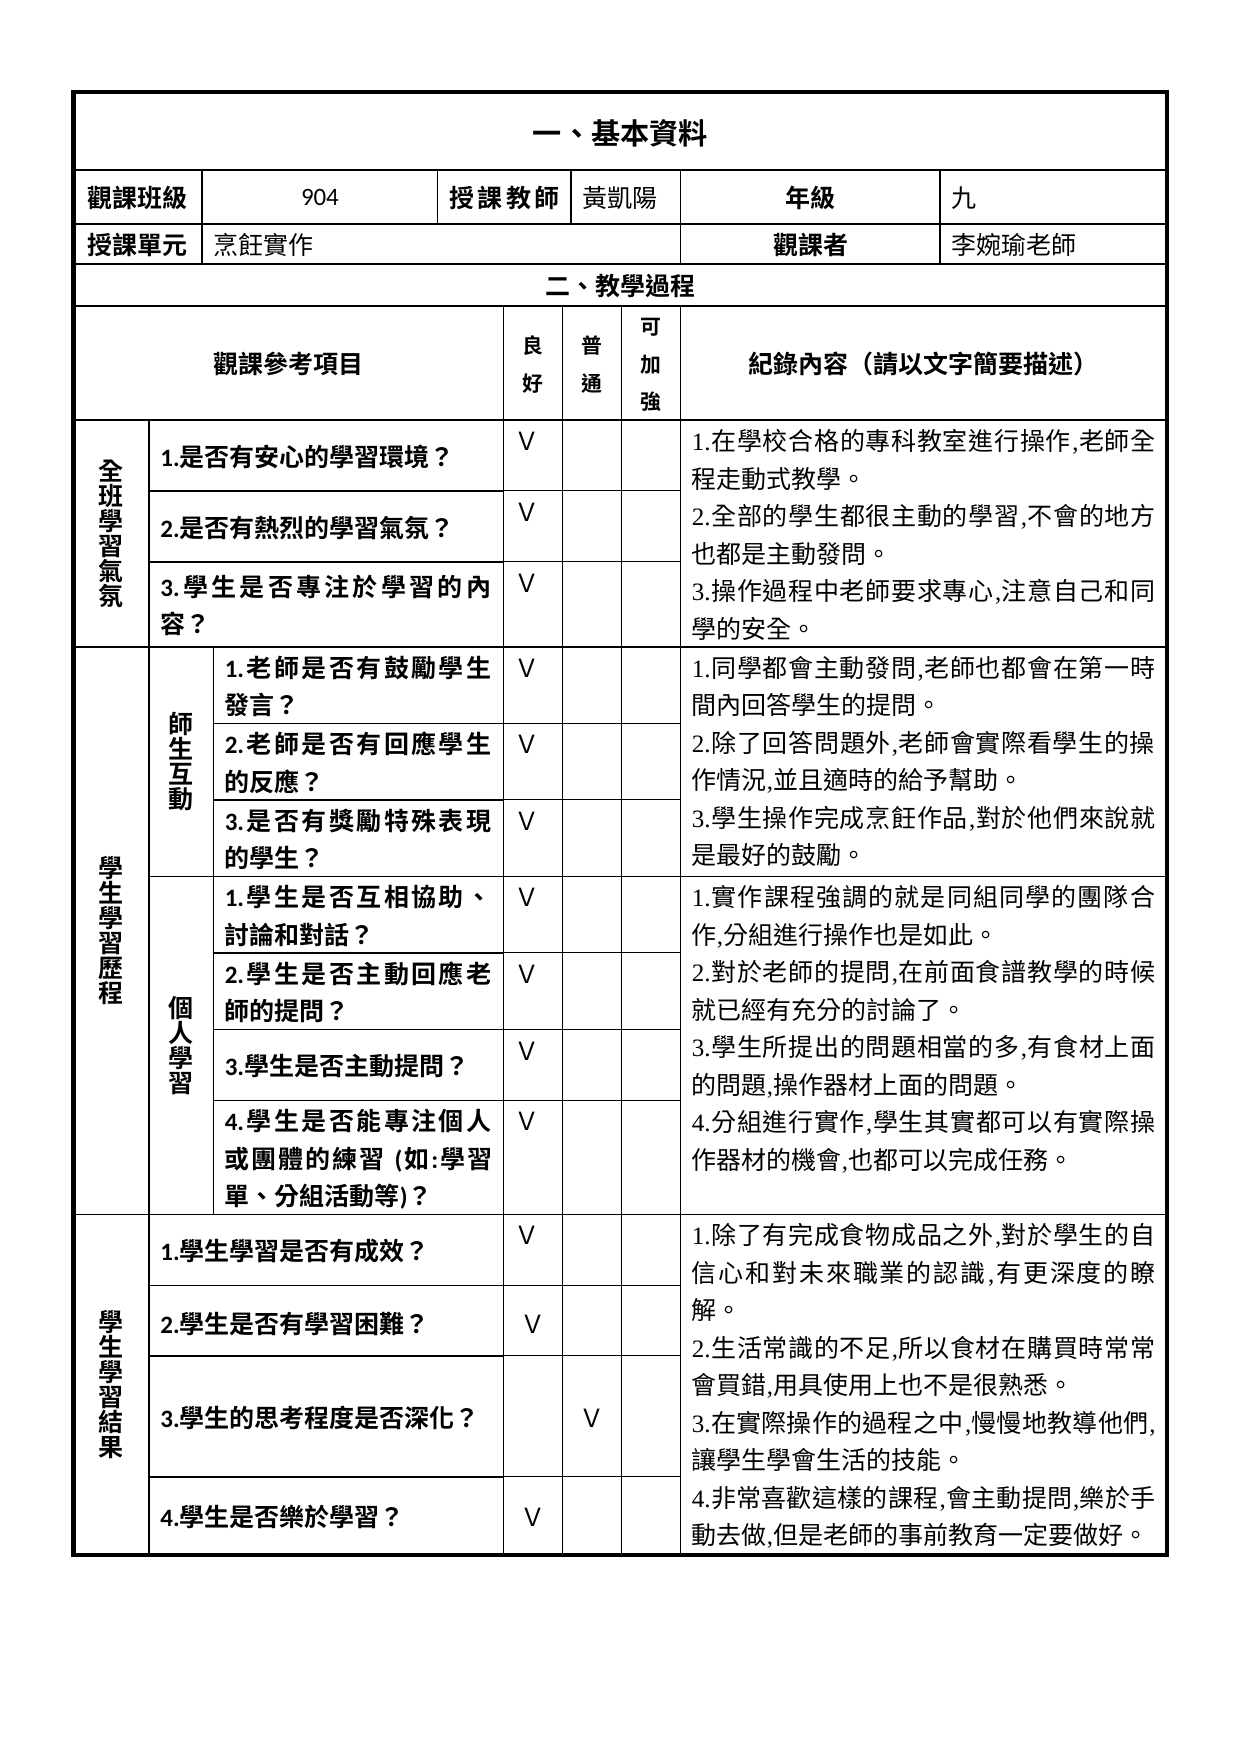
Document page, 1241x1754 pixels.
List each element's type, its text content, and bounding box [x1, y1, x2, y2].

table_cell Ｖ [504, 562, 562, 646]
table_cell 良好 [504, 307, 562, 419]
table_cell Ｖ [504, 1215, 562, 1284]
table_cell [563, 1101, 621, 1214]
table_cell [563, 491, 621, 561]
table_cell Ｖ [504, 1477, 562, 1553]
table_cell 紀錄內容（請以文字簡要描述） [681, 307, 1165, 419]
table_cell [504, 1356, 562, 1476]
table_cell 1.學生學習是否有成效？ [150, 1215, 503, 1284]
table_cell [622, 877, 680, 952]
table_cell 3.學生的思考程度是否深化？ [150, 1357, 503, 1476]
table_cell 4.學生是否能專注個人或團體的練習 (如:學習單、分組活動等)？ [214, 1101, 503, 1214]
table_cell 2.老師是否有回應學生的反應？ [214, 724, 503, 799]
table_cell 可 加強 [622, 307, 680, 419]
table_cell [622, 1286, 680, 1355]
table_cell 2.學生是否有學習困難？ [150, 1286, 503, 1355]
table_cell Ｖ [504, 648, 562, 722]
table_cell 全班學習氣氛 [76, 421, 148, 646]
table_cell 學生學習歷程 [76, 648, 148, 1214]
table_cell Ｖ [504, 421, 562, 490]
table_cell 3.學生是否專注於學習的內容？ [150, 563, 503, 646]
table_cell 普通 [563, 307, 621, 419]
table_cell [622, 1215, 680, 1284]
table_cell 李婉瑜老師 [941, 225, 1165, 263]
table_cell [563, 648, 621, 722]
table_cell 3.是否有獎勵特殊表現的學生？ [214, 801, 503, 876]
table_cell 1.是否有安心的學習環境？ [150, 421, 503, 490]
table_cell 個人學習 [150, 877, 213, 1214]
table_cell Ｖ [504, 877, 562, 952]
table_cell 師生互動 [150, 648, 213, 876]
table_cell Ｖ [504, 491, 562, 561]
table_cell [622, 1030, 680, 1099]
table_cell 授課單元 [76, 225, 201, 263]
table_cell [563, 1477, 621, 1553]
table_cell [563, 421, 621, 490]
table_cell [622, 800, 680, 876]
table_cell Ｖ [504, 953, 562, 1029]
table_cell [563, 953, 621, 1029]
table_cell 九 [941, 171, 1165, 223]
table_cell 4.學生是否樂於學習？ [150, 1478, 503, 1553]
table_cell Ｖ [504, 1030, 562, 1099]
table_cell [622, 724, 680, 799]
table_cell [563, 1030, 621, 1099]
table_cell 1.老師是否有鼓勵學生發言？ [214, 648, 503, 722]
table_cell 黃凱陽 [572, 171, 680, 223]
table_cell 2.是否有熱烈的學習氣氛？ [150, 492, 503, 561]
table_cell 觀課班級 [76, 171, 201, 223]
table_cell 年級 [681, 171, 939, 223]
table_cell 學生學習結果 [76, 1215, 148, 1553]
table_cell Ｖ [504, 800, 562, 876]
table_cell [563, 1286, 621, 1355]
table_cell [622, 648, 680, 722]
table_cell 2.學生是否主動回應老師的提問？ [214, 954, 503, 1029]
table_cell 烹飪實作 [203, 225, 680, 263]
table_cell [622, 953, 680, 1029]
table_cell [622, 562, 680, 646]
table_cell Ｖ [563, 1356, 621, 1476]
table_header 一、基本資料 [76, 94, 1165, 169]
table_cell [563, 724, 621, 799]
table_cell 授課教師 [438, 171, 570, 223]
table_cell 1.除了有完成食物成品之外,對於學生的自信心和對未來職業的認識,有更深度的瞭解。 2.生活常識的不足,所以食材在購買時常常會買錯,用具使用上也不是很熟悉。 3.在實際操作的過程之中,慢慢地教導他們,讓學生學會生活的技能。 4.非常喜歡這樣的課程,會主動提問,樂於手動去做,但是老師的事前教育一定要做好。 [681, 1215, 1165, 1553]
table_cell [563, 800, 621, 876]
table_cell Ｖ [504, 724, 562, 799]
table_cell [622, 1101, 680, 1214]
table_cell [622, 491, 680, 561]
table_cell 904 [203, 171, 437, 223]
table_cell [563, 877, 621, 952]
table_cell [622, 421, 680, 490]
table_cell Ｖ [504, 1286, 562, 1355]
table_cell 1.同學都會主動發問,老師也都會在第一時間內回答學生的提問。 2.除了回答問題外,老師會實際看學生的操作情況,並且適時的給予幫助。 3.學生操作完成烹飪作品,對於他們來說就是最好的鼓勵。 [681, 648, 1165, 876]
table_cell 觀課參考項目 [76, 307, 503, 419]
table_cell Ｖ [504, 1101, 562, 1214]
table_cell 1.在學校合格的專科教室進行操作,老師全程走動式教學。 2.全部的學生都很主動的學習,不會的地方也都是主動發問。 3.操作過程中老師要求專心,注意自己和同學的安全。 [681, 421, 1165, 646]
table_cell [563, 1215, 621, 1284]
table_cell [622, 1356, 680, 1476]
table_cell [563, 562, 621, 646]
table_cell 1.實作課程強調的就是同組同學的團隊合作,分組進行操作也是如此。 2.對於老師的提問,在前面食譜教學的時候就已經有充分的討論了。 3.學生所提出的問題相當的多,有食材上面的問題,操作器材上面的問題。 4.分組進行實作,學生其實都可以有實際操作器材的機會,也都可以完成任務。 [681, 877, 1165, 1214]
table_cell 二、教學過程 [76, 265, 1165, 305]
table_cell [622, 1477, 680, 1553]
table_cell 1.學生是否互相協助、討論和對話？ [214, 877, 503, 952]
table_cell 觀課者 [681, 225, 939, 263]
table_cell 3.學生是否主動提問？ [214, 1030, 503, 1099]
